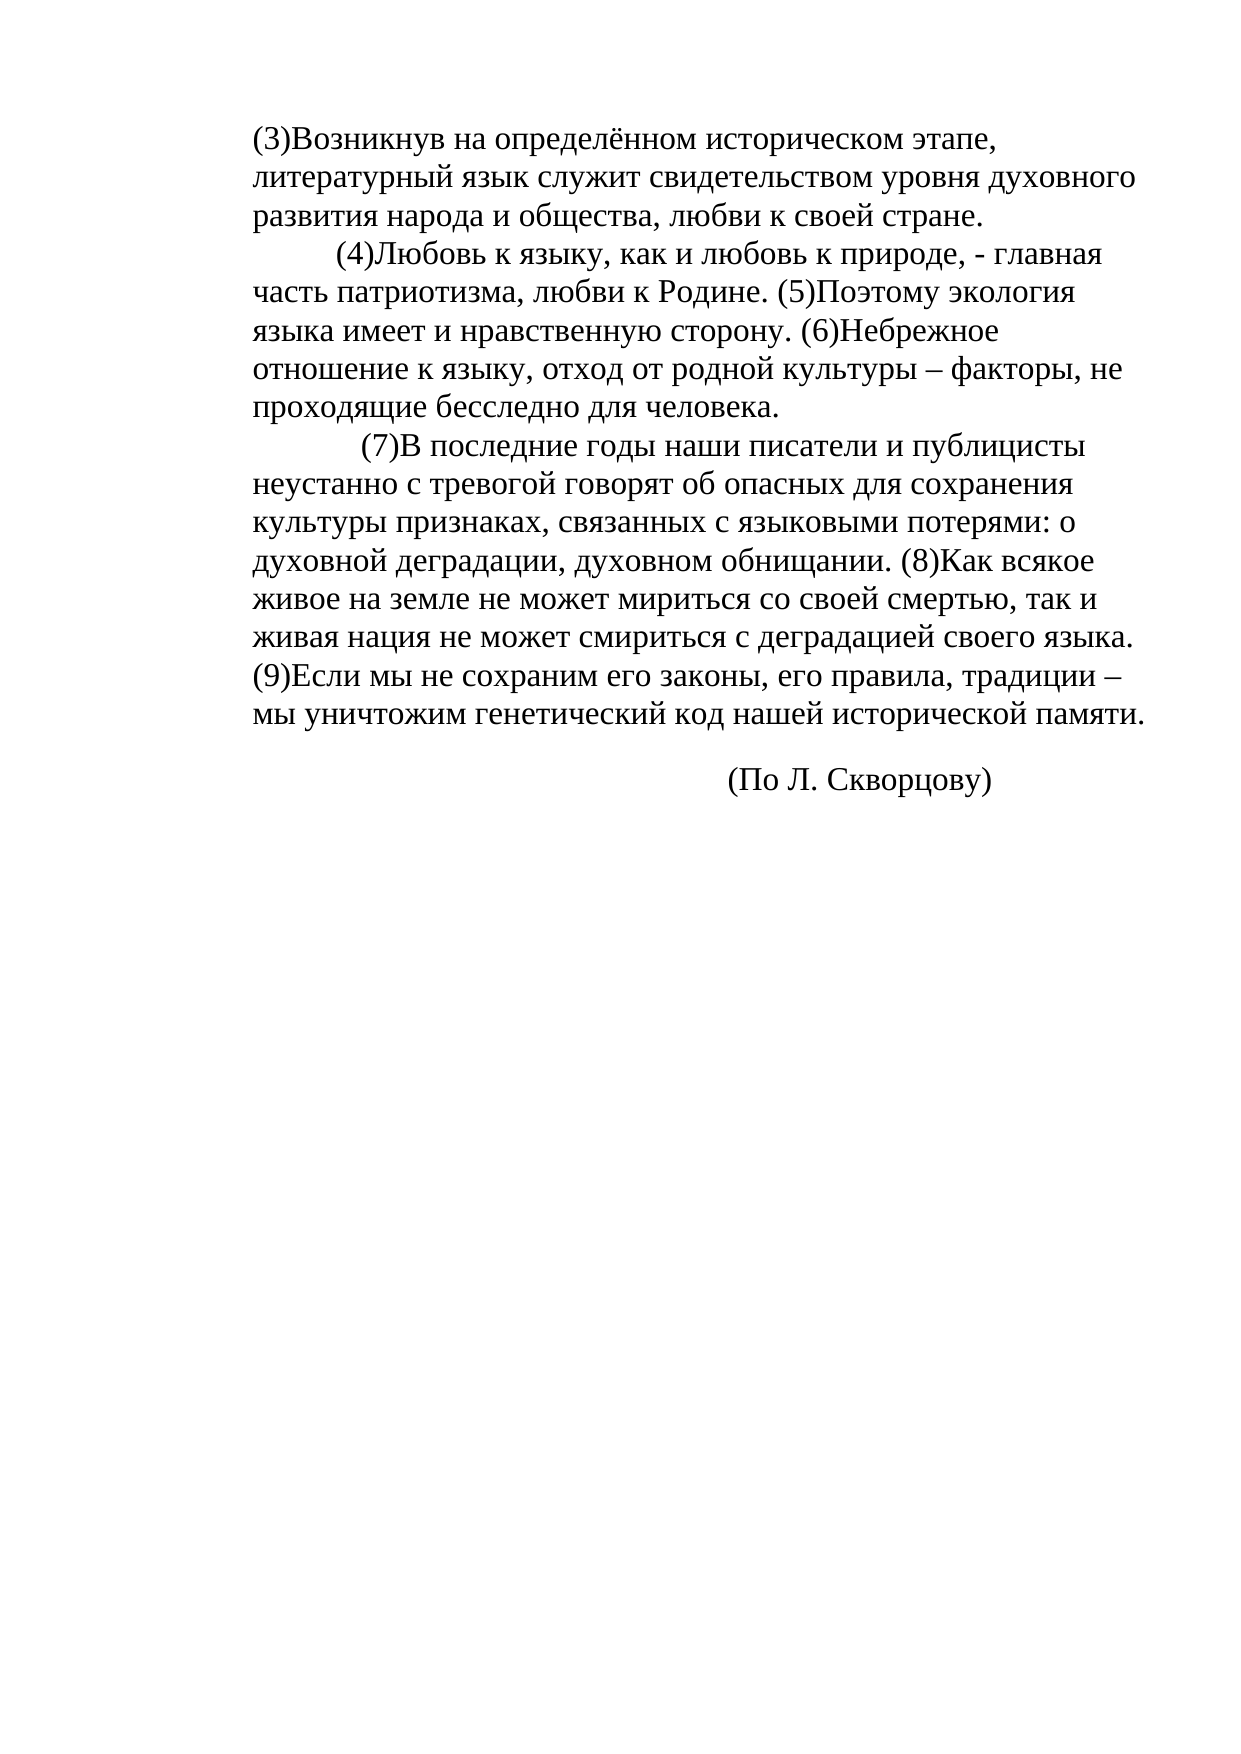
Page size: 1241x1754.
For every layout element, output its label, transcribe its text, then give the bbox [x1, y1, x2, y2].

list (4)Любовь к языку, как и любовь к природе, - главная часть патриотизма, любви к Родине. (5)Поэтому экология языка имеет и нравственную сторону. (6)Небрежное отношение к языку, отход от родной культуры – факторы, не проходящие бесследно для человека. [252, 233, 1152, 425]
list (7)В последние годы наши писатели и публицисты неустанно с тревогой говорят об опасных для сохранения культуры признаках, связанных с языковыми потерями: о духовной деградации, духовном обнищании. (8)Как всякое живое на земле не может мириться со своей смертью, так и живая нация не может смириться с деградацией своего языка. (9)Если мы не сохраним его законы, его правила, традиции – мы уничтожим генетический код нашей исторической памяти. [252, 425, 1152, 731]
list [252, 118, 1152, 233]
list (По Л. Скворцову) [252, 759, 1152, 798]
